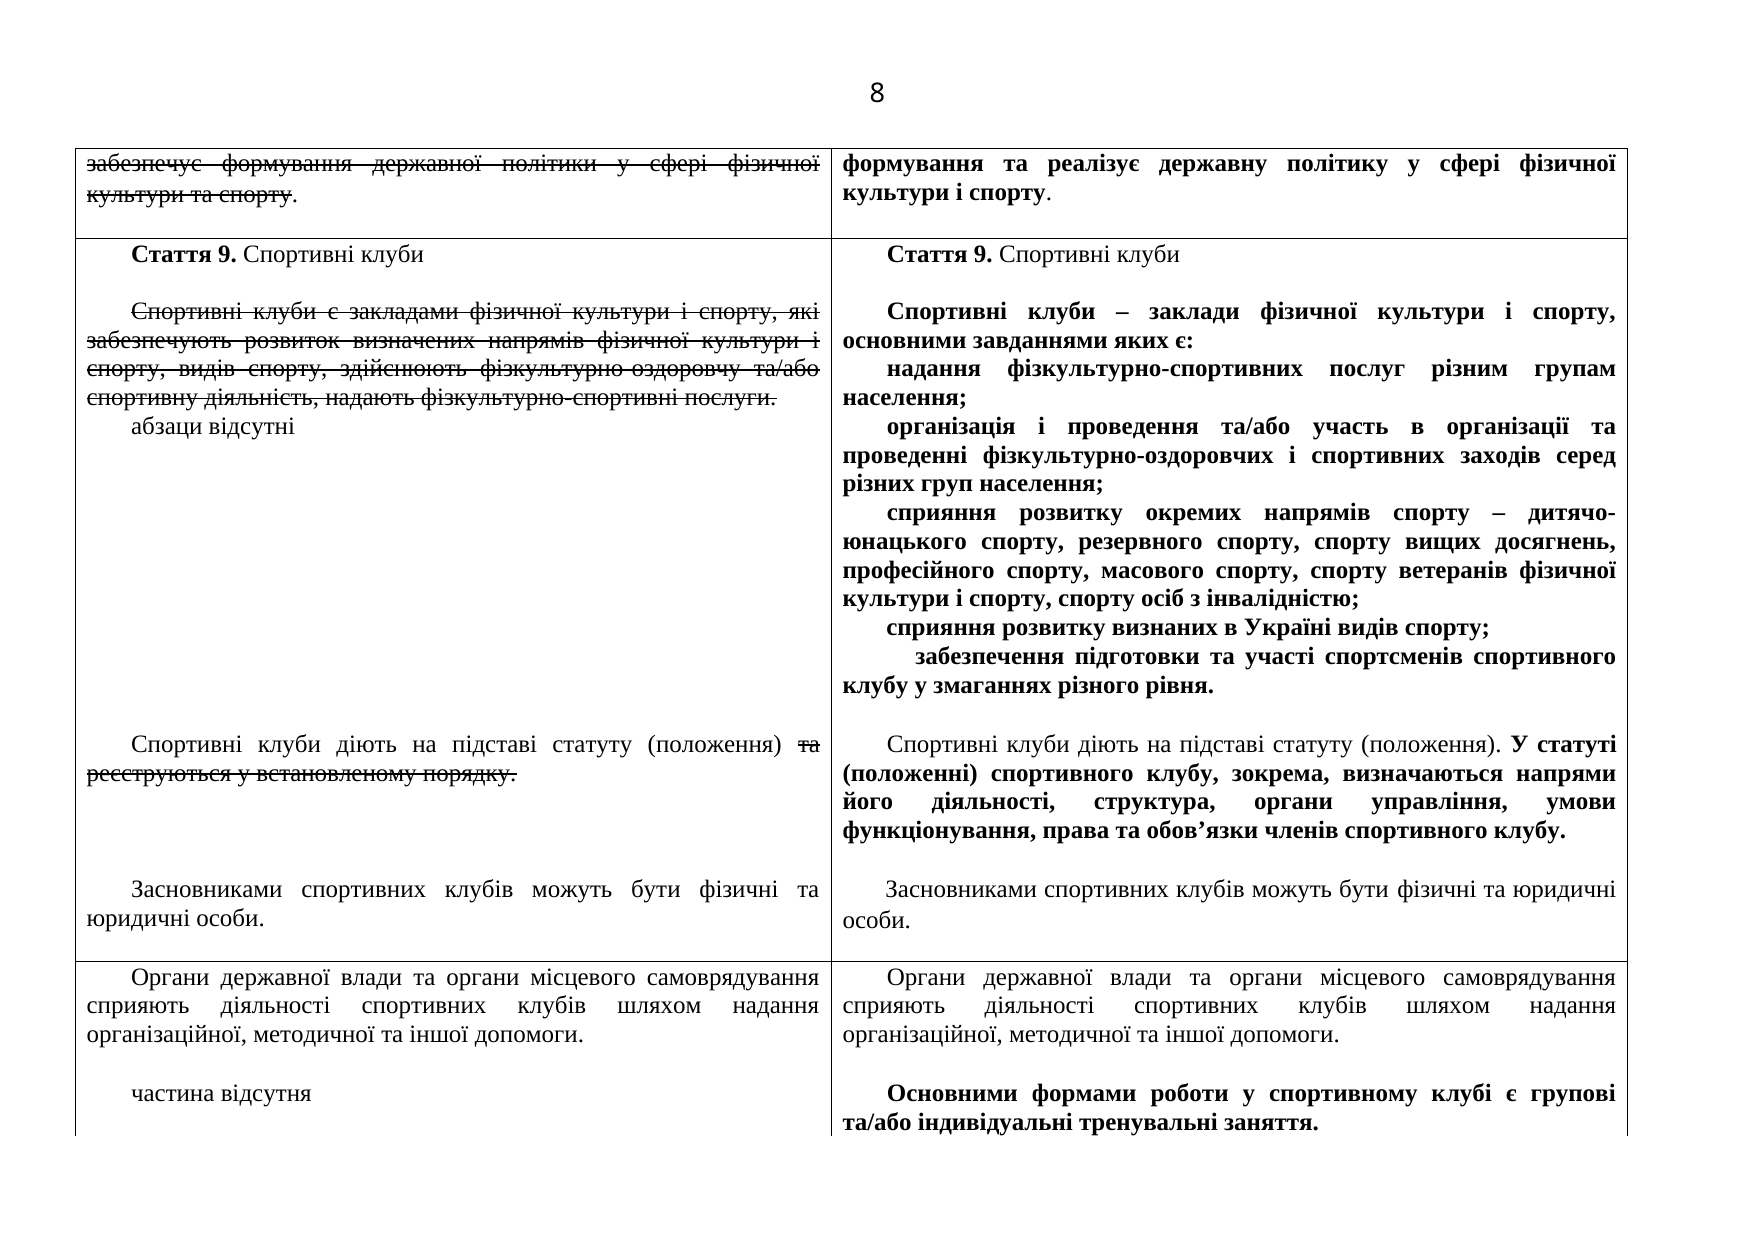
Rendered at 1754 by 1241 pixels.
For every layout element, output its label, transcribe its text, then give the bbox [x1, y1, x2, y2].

table_cell Органи державної влади та органи місцевого самоврядування сприяють діяльності спортивних клубів шляхом надання організаційної, методичної та іншої допомоги. [832, 962, 1627, 1078]
table_cell Стаття 9. Спортивні клуби [76, 239, 831, 296]
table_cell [832, 1078, 1627, 1136]
table_cell частина відсутня [76, 1078, 831, 1136]
table_cell Засновниками спортивних клубів можуть бути фізичні та юридичні особи. [76, 874, 831, 961]
table_cell Спортивні клуби є закладами фізичної культури і спорту, які забезпечують розвиток визначених напрямів фізичної культури і спорту, видів спорту, здійснюють фізкультурно-оздоровчу та/або спортивну діяльність, надають фізкультурно-спортивні послуги. абзаци відсутні [76, 296, 831, 729]
table_cell Спортивні клуби діють на підставі статуту (положення). У статуті (положенні) спортивного клубу, зокрема, визначаються напрями його діяльності, структура, органи управління, умови функціонування, права та обов’язки членів спортивного клубу. [832, 729, 1627, 874]
table_cell Стаття 9. Спортивні клуби [832, 239, 1627, 296]
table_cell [832, 149, 1627, 238]
table_cell Спортивні клуби діють на підставі статуту (положення) та реєструються у встановленому порядку. [76, 729, 831, 874]
table_cell Спортивні клуби – заклади фізичної культури і спорту, основними завданнями яких є: надання фізкультурно-спортивних послуг різним групам населення; організація і проведення та/або участь в організації та проведенні фізкультурно-оздоровчих і спортивних заходів серед різних груп населення; сприяння розвитку окремих напрямів спорту – дитячо-юнацького спорту, резервного спорту, спорту вищих досягнень, професійного спорту, масового спорту, спорту ветеранів фізичної культури і спорту, спорту осіб з інвалідністю; сприяння розвитку визнаних в Україні видів спорту; забезпечення підготовки та участі спортсменів спортивного клубу у змаганнях різного рівня. [832, 296, 1627, 729]
table_cell Органи державної влади та органи місцевого самоврядування сприяють діяльності спортивних клубів шляхом надання організаційної, методичної та іншої допомоги. [76, 962, 831, 1078]
table_cell Засновниками спортивних клубів можуть бути фізичні та юридичні особи. [832, 874, 1627, 961]
